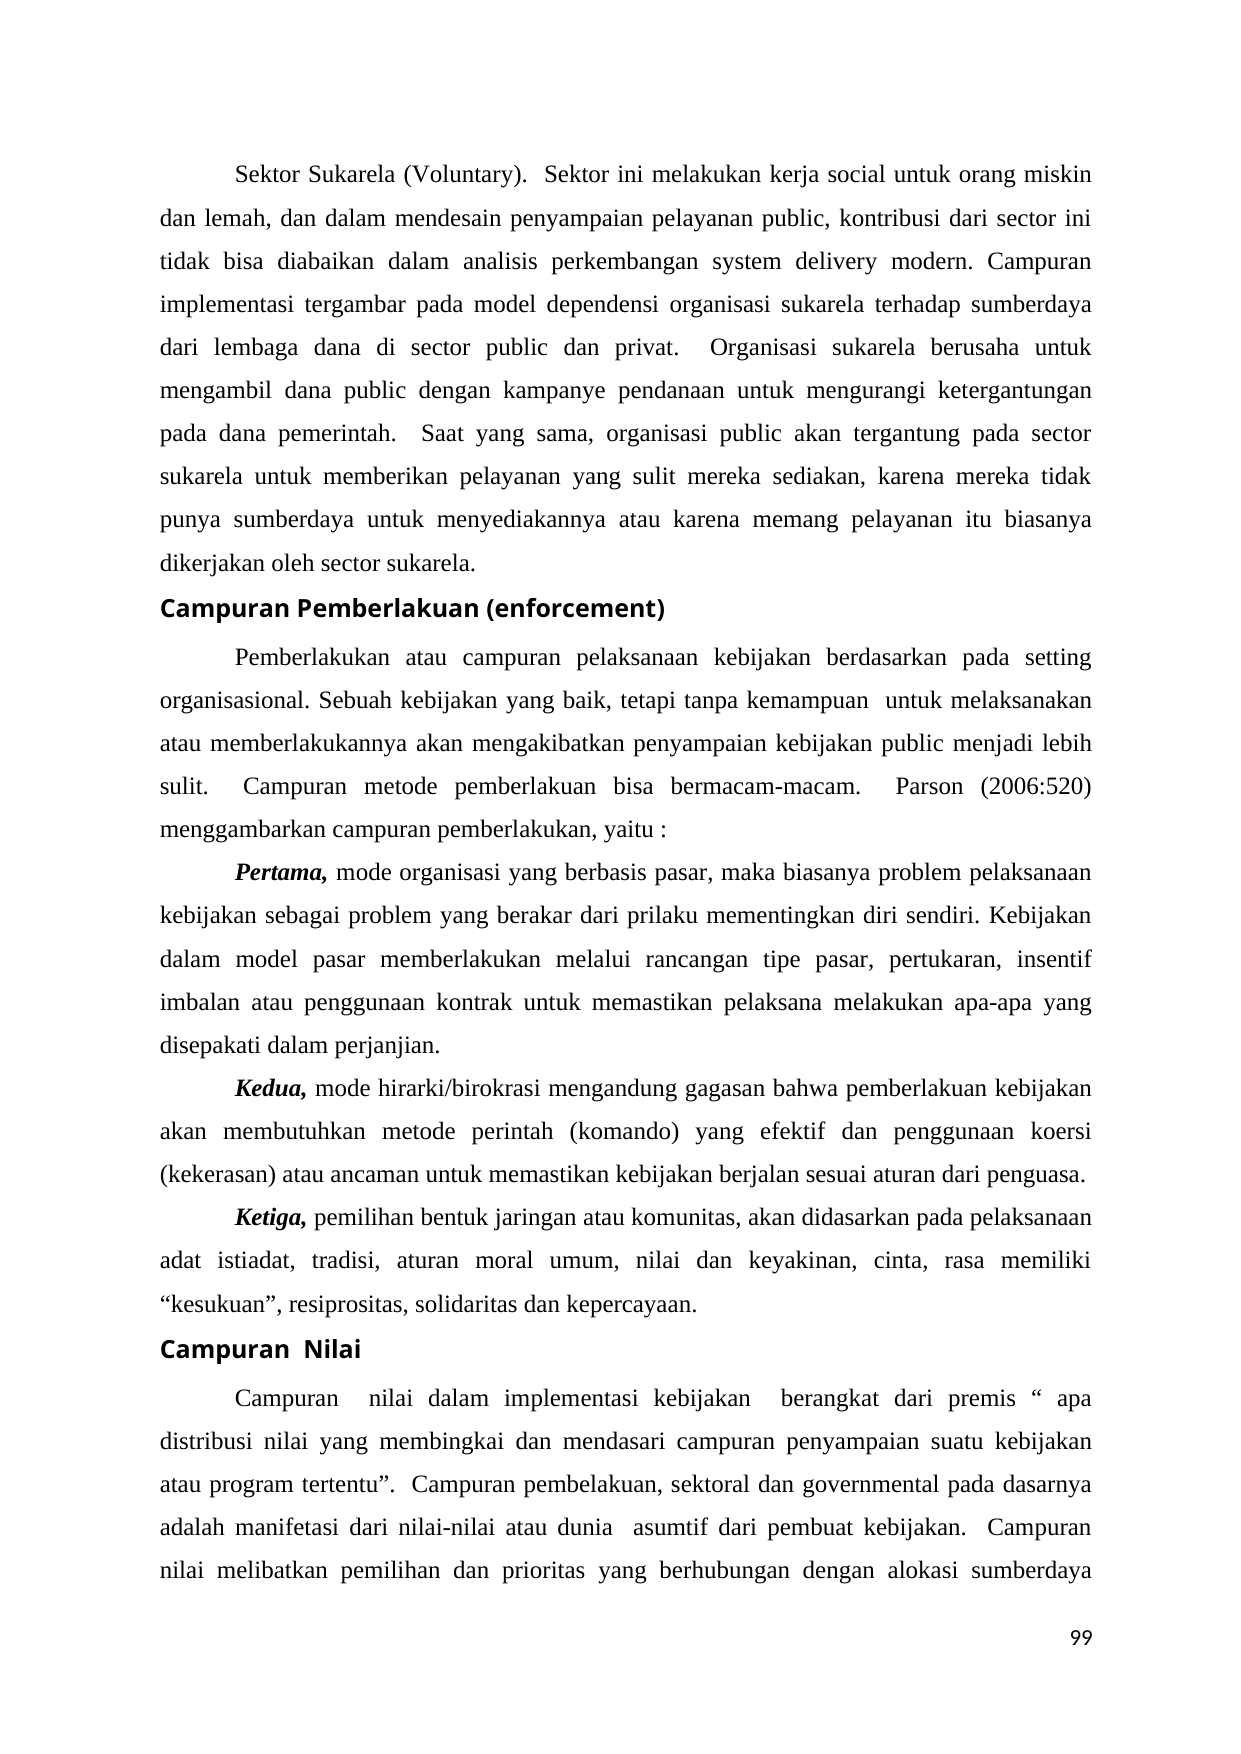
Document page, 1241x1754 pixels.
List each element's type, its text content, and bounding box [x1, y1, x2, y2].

text Kedua, mode hirarki/birokrasi mengandung gagasan bahwa pemberlakuan kebijakan akan membutuhkan metode perintah (komando) yang efektif dan penggunaan koersi (kekerasan) atau ancaman untuk memastikan kebijakan berjalan sesuai aturan dari penguasa. [159, 1073, 1092, 1188]
text Campuran Nilai [159, 1332, 1092, 1366]
text Pertama, mode organisasi yang berbasis pasar, maka biasanya problem pelaksanaan kebijakan sebagai problem yang berakar dari prilaku mementingkan diri sendiri. Kebijakan dalam model pasar memberlakukan melalui rancangan tipe pasar, pertukaran, insentif imbalan atau penggunaan kontrak untuk memastikan pelaksana melakukan apa-apa yang disepakati dalam perjanjian. [159, 857, 1092, 1059]
text Campuran Pemberlakuan (enforcement) [159, 591, 1092, 625]
text Ketiga, pemilihan bentuk jaringan atau komunitas, akan didasarkan pada pelaksanaan adat istiadat, tradisi, aturan moral umum, nilai dan keyakinan, cinta, rasa memiliki “kesukuan”, resiprositas, solidaritas dan kepercayaan. [159, 1202, 1092, 1317]
text Pemberlakukan atau campuran pelaksanaan kebijakan berdasarkan pada setting organisasional. Sebuah kebijakan yang baik, tetapi tanpa kemampuan untuk melaksanakan atau memberlakukannya akan mengakibatkan penyampaian kebijakan public menjadi lebih sulit. Campuran metode pemberlakuan bisa bermacam-macam. Parson (2006:520) menggambarkan campuran pemberlakukan, yaitu : [159, 642, 1092, 843]
text Sektor Sukarela (Voluntary). Sektor ini melakukan kerja social untuk orang miskin dan lemah, dan dalam mendesain penyampaian pelayanan public, kontribusi dari sector ini tidak bisa diabaikan dalam analisis perkembangan system delivery modern. Campuran implementasi tergambar pada model dependensi organisasi sukarela terhadap sumberdaya dari lembaga dana di sector public dan privat. Organisasi sukarela berusaha untuk mengambil dana public dengan kampanye pendanaan untuk mengurangi ketergantungan pada dana pemerintah. Saat yang sama, organisasi public akan tergantung pada sector sukarela untuk memberikan pelayanan yang sulit mereka sediakan, karena mereka tidak punya sumberdaya untuk menyediakannya atau karena memang pelayanan itu biasanya dikerjakan oleh sector sukarela. [159, 159, 1092, 576]
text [159, 1383, 1092, 1584]
